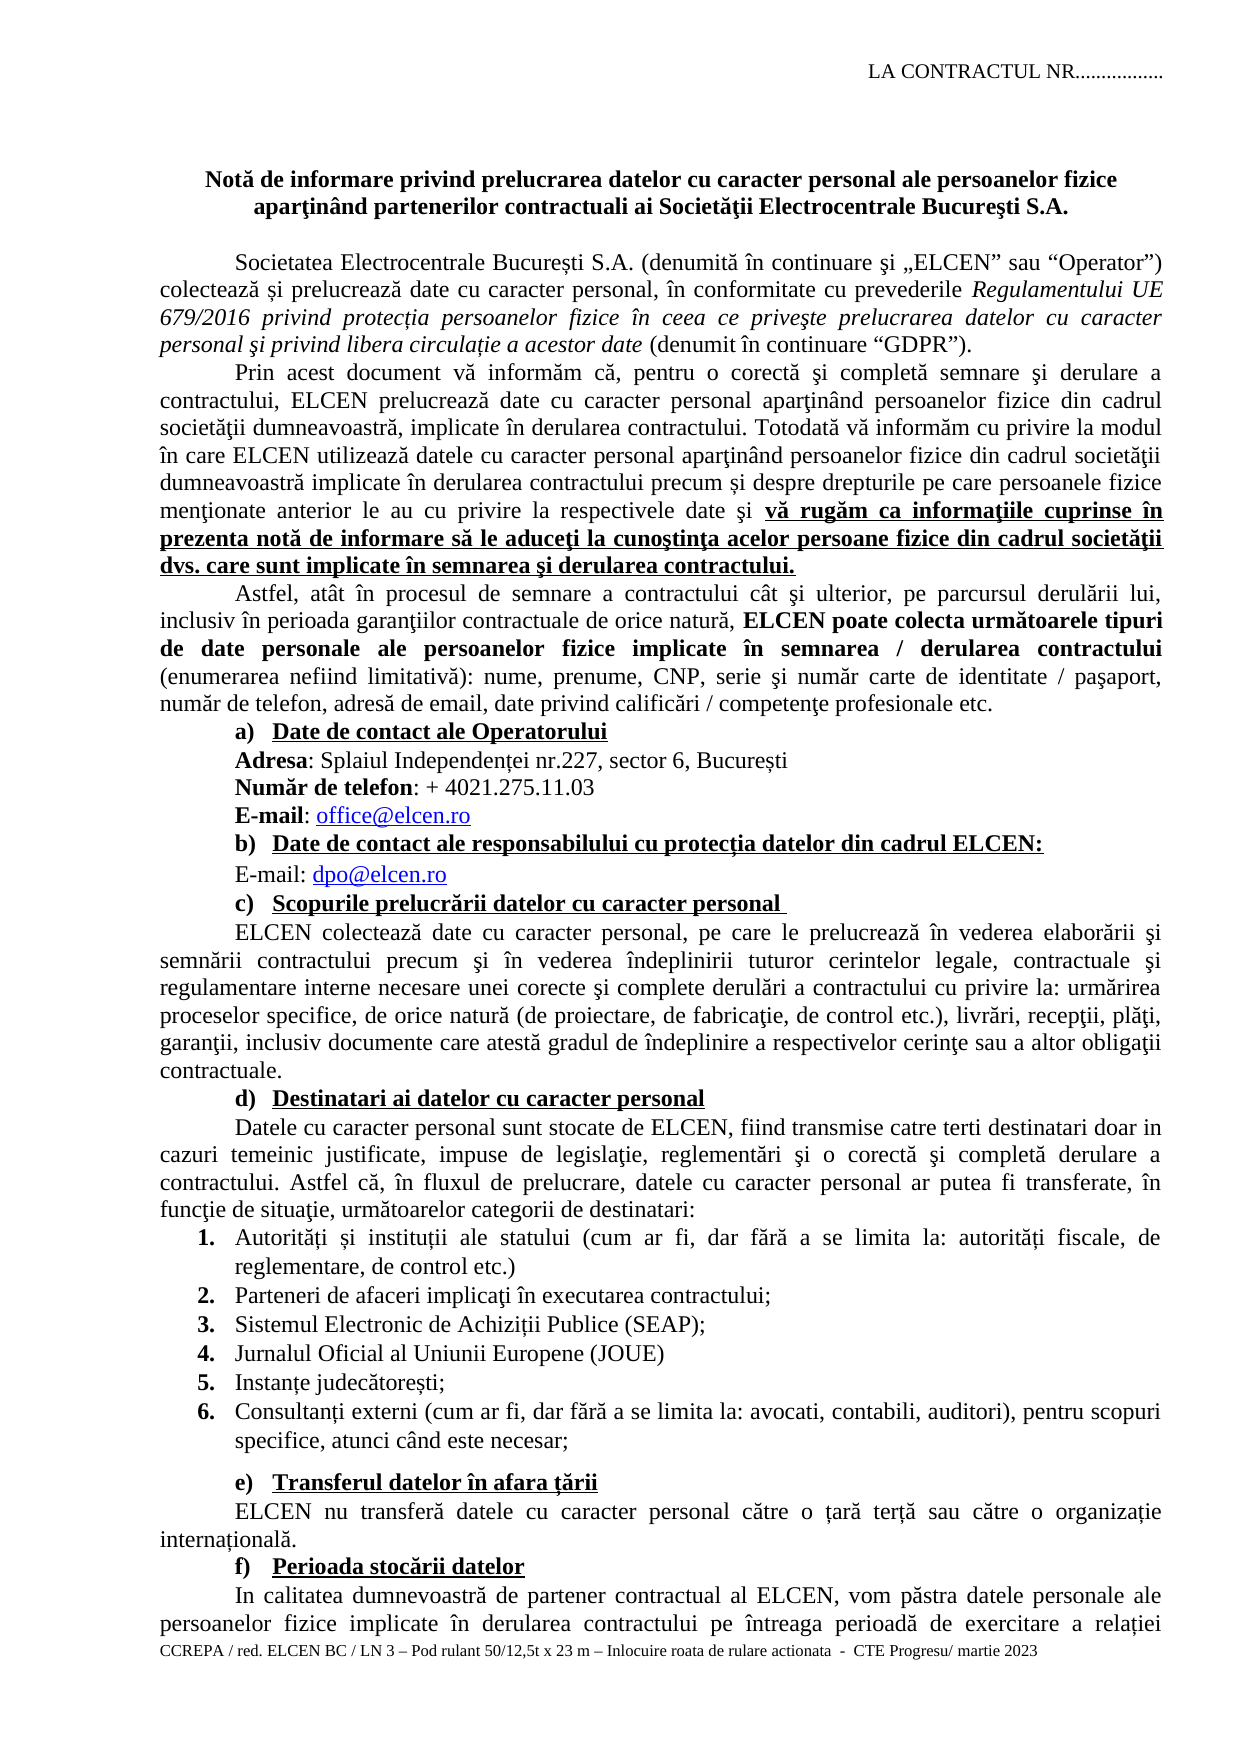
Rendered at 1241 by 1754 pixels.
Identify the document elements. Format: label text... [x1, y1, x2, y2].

text LA CONTRACTUL NR................. [159, 59, 1163, 83]
list Instanțe judecătorești; [197, 1368, 1163, 1396]
list Date de contact ale responsabilului cu protecția datelor din cadrul ELCEN: [234, 829, 1229, 856]
text Notă de informare privind prelucrarea datelor cu caracter personal ale persoanelor fizice aparţinând partenerilor contractuali ai Societăţii Electrocentrale Bucureşti S.A. [159, 165, 1163, 220]
text Adresa: Splaiul Independenței nr.227, sector 6, București [159, 746, 1163, 773]
text ELCEN colectează date cu caracter personal, pe care le prelucrează în vederea elaborării şi semnării contractului precum şi în vederea îndeplinirii tuturor cerintelor legale, contractuale şi regulamentare interne necesare unei corecte şi complete derulări a contractului cu privire la: urmărirea proceselor specifice, de orice natură (de proiectare, de fabricaţie, de control etc.), livrări, recepţii, plăţi, garanţii, inclusiv documente care atestă gradul de îndeplinire a respectivelor cerinţe sau a altor obligaţii contractuale. [159, 918, 1163, 1084]
list Jurnalul Oficial al Uniunii Europene (JOUE) [197, 1339, 1163, 1367]
text Datele cu caracter personal sunt stocate de ELCEN, fiind transmise catre terti destinatari doar in cazuri temeinic justificate, impuse de legislaţie, reglementări şi o corectă şi completă derulare a contractului. Astfel că, în fluxul de prelucrare, datele cu caracter personal ar putea fi transferate, în funcţie de situaţie, următoarelor categorii de destinatari: [159, 1113, 1163, 1223]
list Scopurile prelucrării datelor cu caracter personal [234, 888, 1163, 917]
text Societatea Electrocentrale București S.A. (denumită în continuare şi „ELCEN” sau “Operator”) colectează și prelucrează date cu caracter personal, în conformitate cu prevederile Regulamentului UE 679/2016 privind protecția persoanelor fizice în ceea ce priveşte prelucrarea datelor cu caracter personal şi privind libera circulație a acestor date (denumit în continuare “GDPR”). [159, 248, 1163, 358]
text Prin acest document vă informăm că, pentru o corectă şi completă semnare şi derulare a contractului, ELCEN prelucrează date cu caracter personal aparţinând persoanelor fizice din cadrul societăţii dumneavoastră, implicate în derularea contractului. Totodată vă informăm cu privire la modul în care ELCEN utilizează datele cu caracter personal aparţinând persoanelor fizice din cadrul societăţii dumneavoastră implicate în derularea contractului precum și despre drepturile pe care persoanele fizice menţionate anterior le au cu privire la respectivele date şi vă rugăm ca informaţiile cuprinse în prezenta notă de informare să le aduceţi la cunoştinţa acelor persoane fizice din cadrul societăţii dvs. care sunt implicate în semnarea şi derularea contractului. [159, 358, 1163, 548]
text E-mail: office@elcen.ro [159, 801, 1163, 829]
text E-mail: dpo@elcen.ro [159, 860, 1163, 888]
list Transferul datelor în afara țării [234, 1468, 1163, 1496]
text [159, 1582, 1163, 1637]
list Perioada stocării datelor [234, 1552, 1163, 1580]
list Autorități și instituții ale statului (cum ar fi, dar fără a se limita la: autorități fiscale, de reglementare, de control etc.) [197, 1223, 1163, 1279]
list Sistemul Electronic de Achiziții Publice (SEAP); [197, 1310, 1163, 1337]
text Număr de telefon: + 4021.275.11.03 [159, 773, 1163, 801]
list Destinatari ai datelor cu caracter personal [234, 1084, 1163, 1111]
list Consultanți externi (cum ar fi, dar fără a se limita la: avocati, contabili, auditori), pentru scopuri specifice, atunci când este necesar; [197, 1397, 1163, 1454]
text ELCEN nu transferă datele cu caracter personal către o țară terță sau către o organizație internațională. [159, 1497, 1163, 1552]
list Date de contact ale Operatorului [234, 717, 1163, 744]
list Parteneri de afaceri implicaţi în executarea contractului; [197, 1281, 1163, 1308]
text Astfel, atât în procesul de semnare a contractului cât şi ulterior, pe parcursul derulării lui, inclusiv în perioada garanţiilor contractuale de orice natură, ELCEN poate colecta următoarele tipuri de date personale ale persoanelor fizice implicate în semnarea / derularea contractului (enumerarea nefiind limitativă): nume, prenume, CNP, serie şi număr carte de identitate / paşaport, număr de telefon, adresă de email, date privind calificări / competenţe profesionale etc. [159, 579, 1163, 717]
